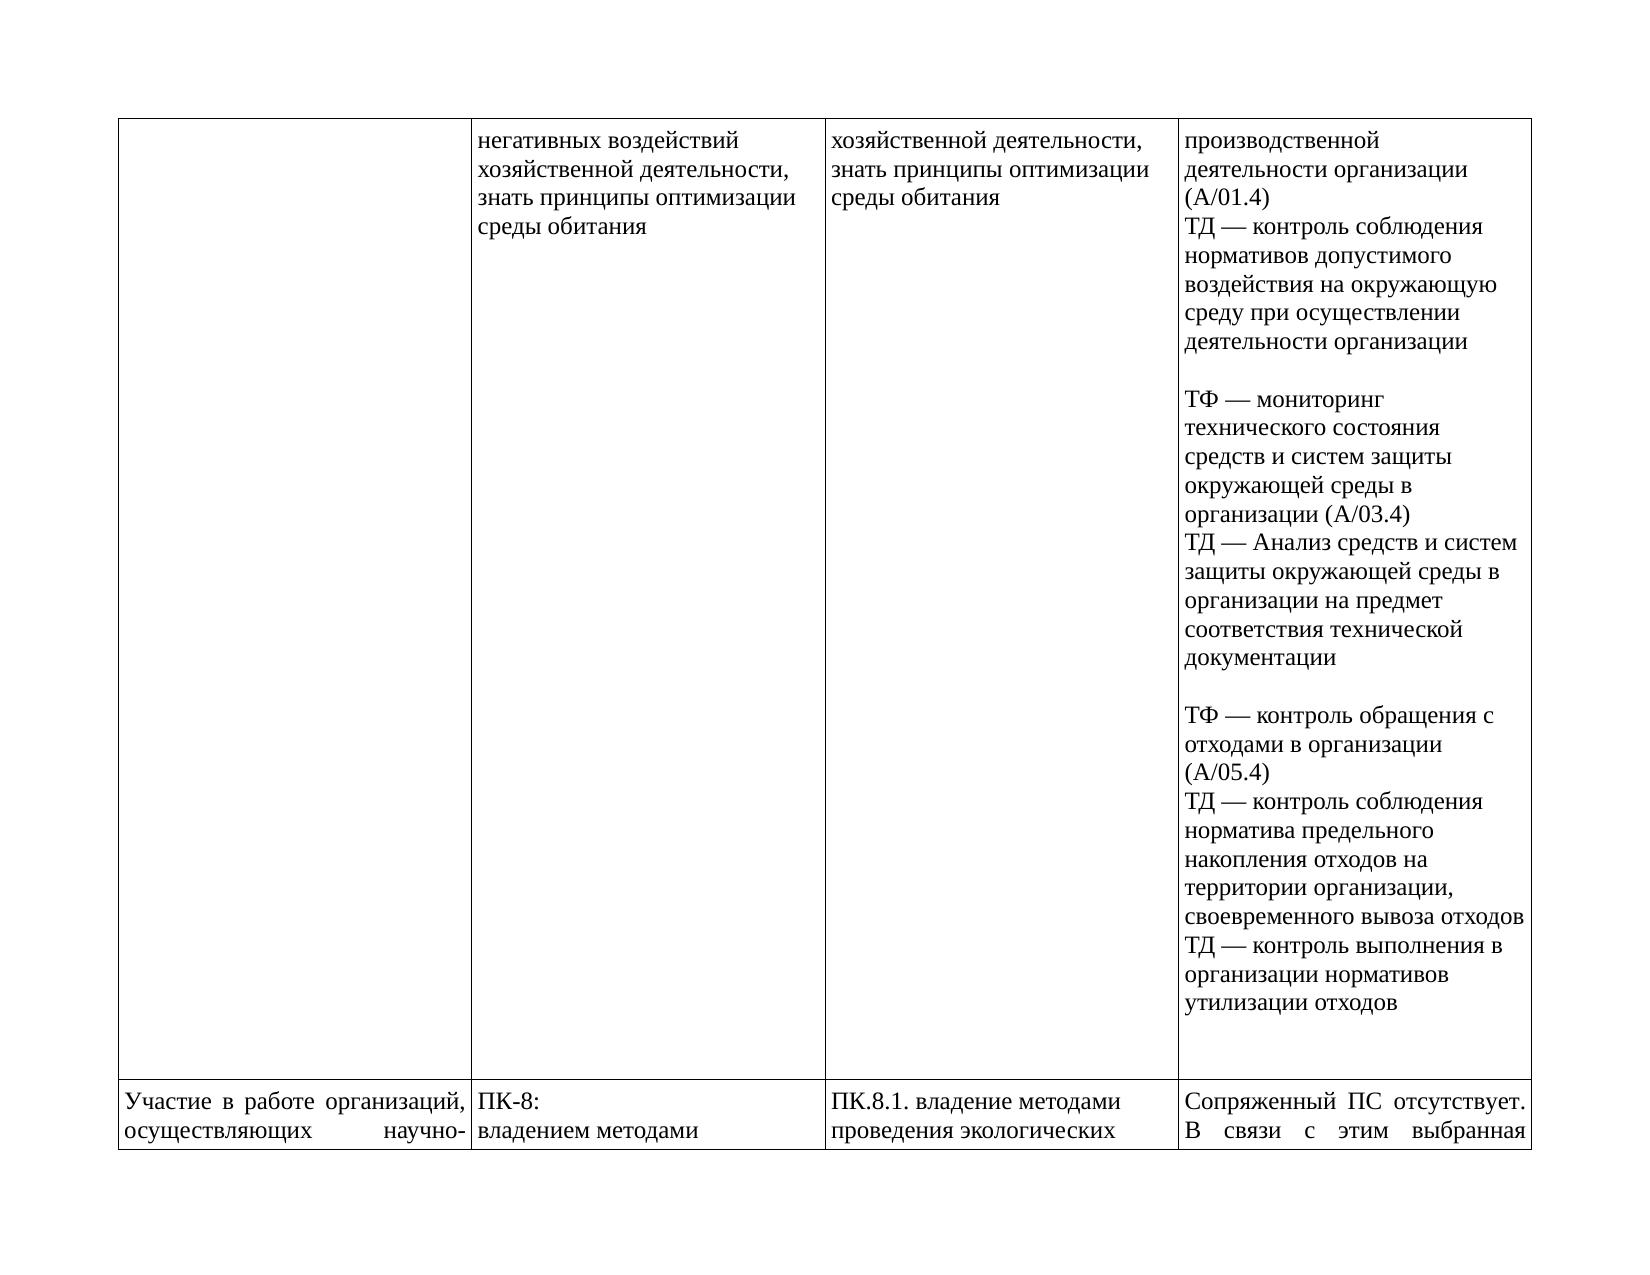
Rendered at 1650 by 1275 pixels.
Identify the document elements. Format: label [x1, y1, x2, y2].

table_cell [1179, 119, 1531, 1079]
table_cell [826, 1080, 1178, 1149]
table_cell [119, 119, 471, 1079]
table_cell [826, 119, 1178, 1079]
table_cell [472, 1080, 825, 1149]
table_cell [472, 119, 825, 1079]
table_cell [119, 1080, 471, 1149]
table_cell [1179, 1080, 1531, 1149]
